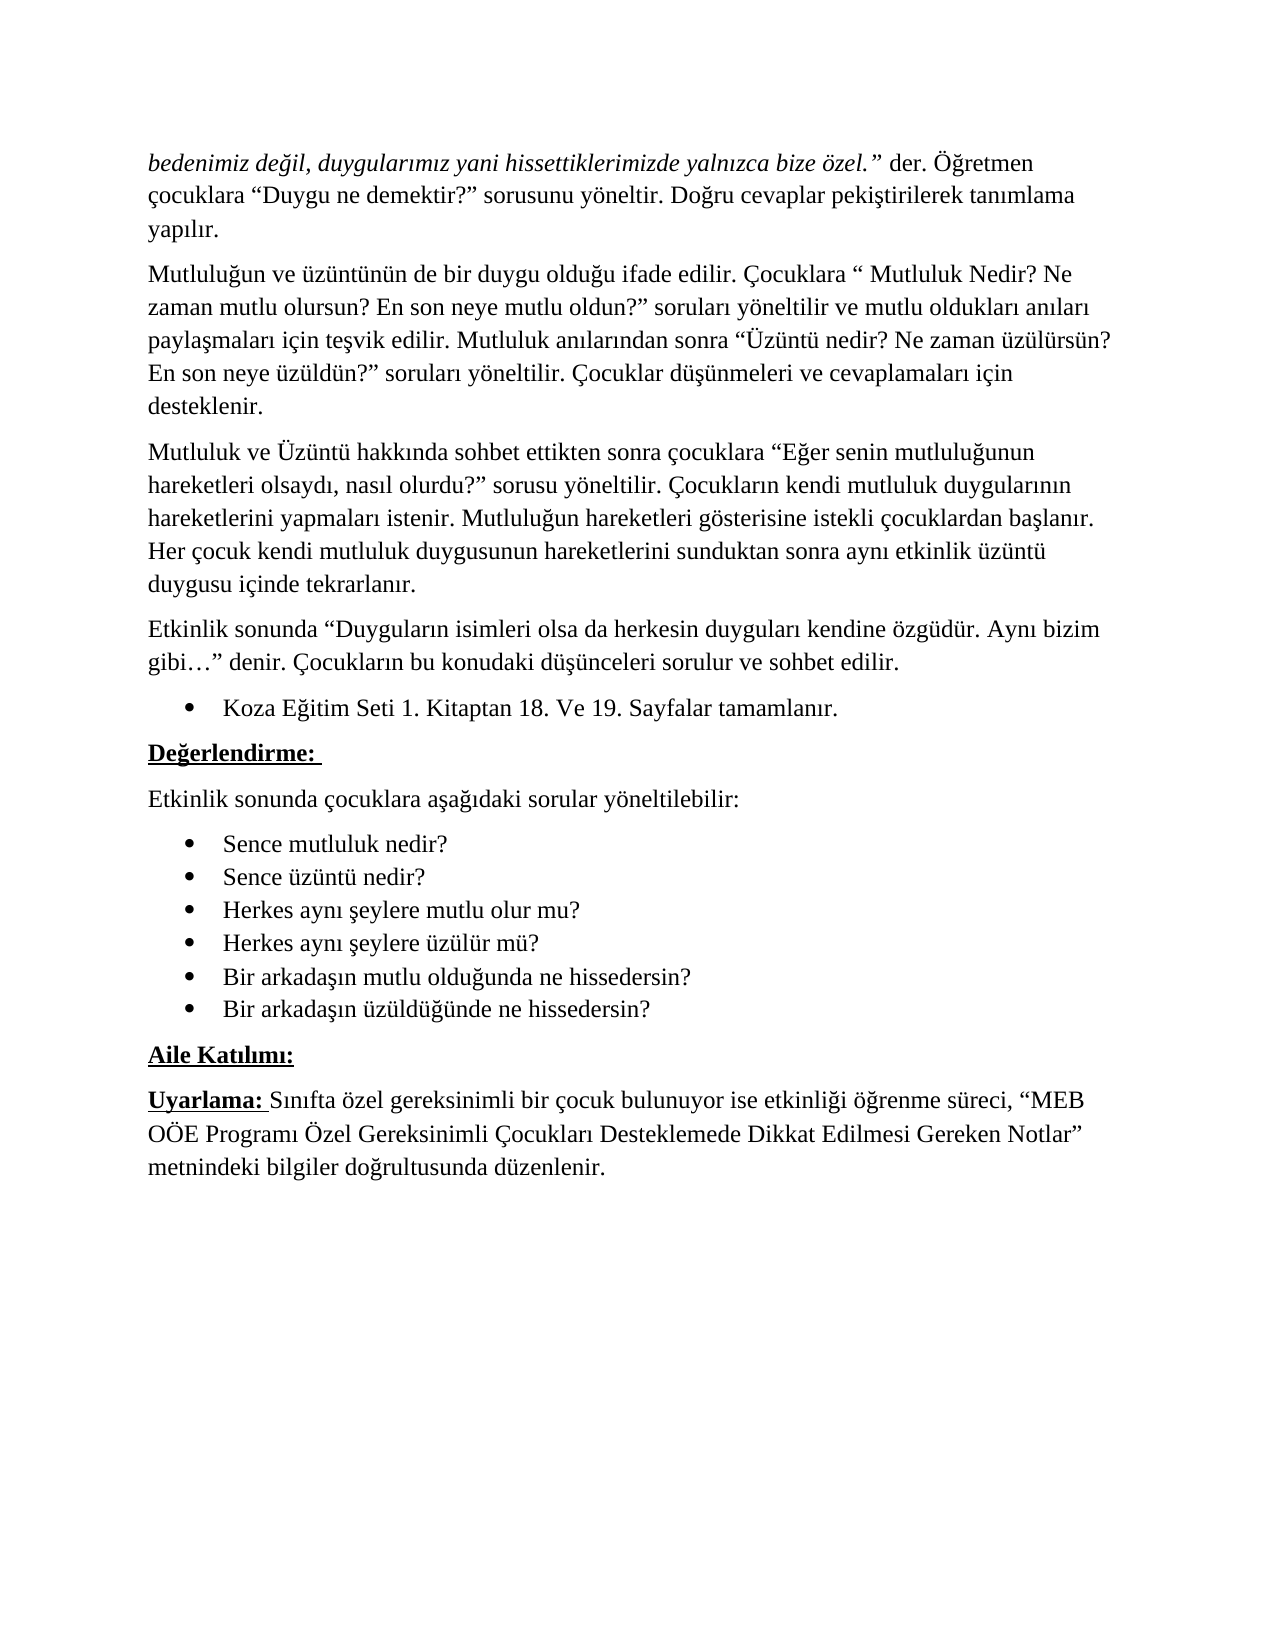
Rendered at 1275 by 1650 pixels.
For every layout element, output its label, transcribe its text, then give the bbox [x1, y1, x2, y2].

text Aile Katılımı: [148, 1040, 1127, 1069]
text Mutluluğun ve üzüntünün de bir duygu olduğu ifade edilir. Çocuklara “ Mutluluk Nedir? Ne zaman mutlu olursun? En son neye mutlu oldun?” soruları yöneltilir ve mutlu oldukları anıları paylaşmaları için teşvik edilir. Mutluluk anılarından sonra “Üzüntü nedir? Ne zaman üzülürsün? En son neye üzüldün?” soruları yöneltilir. Çocuklar düşünmeleri ve cevaplamaları için desteklenir. [148, 259, 1127, 420]
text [148, 148, 1127, 242]
list Bir arkadaşın üzüldüğünde ne hissedersin? [185, 994, 1127, 1023]
list Sence üzüntü nedir? [185, 862, 1127, 891]
text Uyarlama: Sınıfta özel gereksinimli bir çocuk bulunuyor ise etkinliği öğrenme süreci, “MEB OÖE Programı Özel Gereksinimli Çocukları Desteklemede Dikkat Edilmesi Gereken Notlar” metnindeki bilgiler doğrultusunda düzenlenir. [148, 1086, 1127, 1180]
list Bir arkadaşın mutlu olduğunda ne hissedersin? [185, 962, 1127, 990]
text Etkinlik sonunda “Duyguların isimleri olsa da herkesin duyguları kendine özgüdür. Aynı bizim gibi…” denir. Çocukların bu konudaki düşünceleri sorulur ve sohbet edilir. [148, 614, 1127, 676]
list Sence mutluluk nedir? [185, 829, 1127, 858]
text Etkinlik sonunda çocuklara aşağıdaki sorular yöneltilebilir: [148, 784, 1127, 813]
list Herkes aynı şeylere üzülür mü? [185, 928, 1127, 957]
list Koza Eğitim Seti 1. Kitaptan 18. Ve 19. Sayfalar tamamlanır. [185, 693, 1127, 722]
text Değerlendirme: [148, 738, 1127, 767]
list Herkes aynı şeylere mutlu olur mu? [185, 896, 1127, 924]
text Mutluluk ve Üzüntü hakkında sohbet ettikten sonra çocuklara “Eğer senin mutluluğunun hareketleri olsaydı, nasıl olurdu?” sorusu yöneltilir. Çocukların kendi mutluluk duygularının hareketlerini yapmaları istenir. Mutluluğun hareketleri gösterisine istekli çocuklardan başlanır. Her çocuk kendi mutluluk duygusunun hareketlerini sunduktan sonra aynı etkinlik üzüntü duygusu içinde tekrarlanır. [148, 437, 1127, 598]
